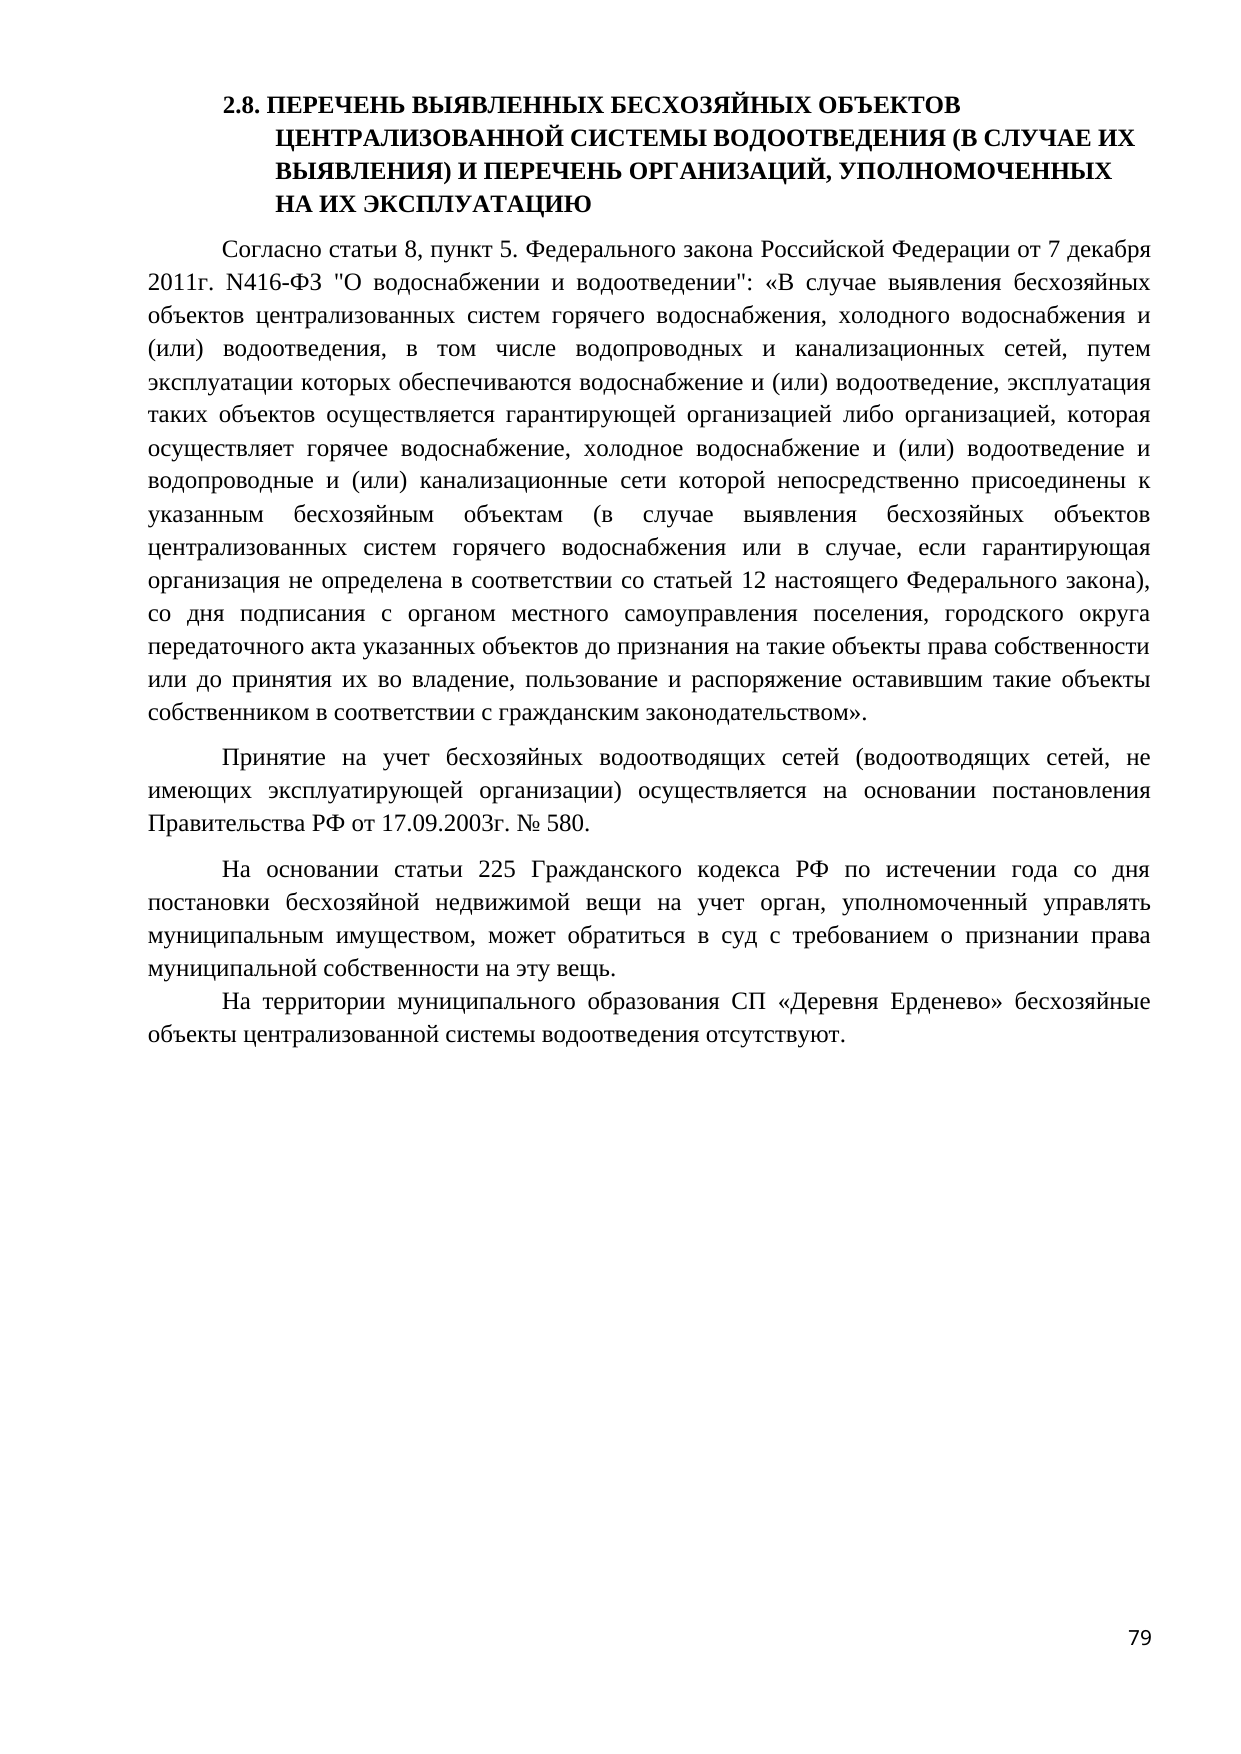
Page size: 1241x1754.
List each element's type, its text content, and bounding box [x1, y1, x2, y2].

list 2.8. ПЕРЕЧЕНЬ ВЫЯВЛЕННЫХ БЕСХОЗЯЙНЫХ ОБЪЕКТОВ ЦЕНТРАЛИЗОВАННОЙ СИСТЕМЫ ВОДООТВЕДЕНИЯ (В СЛУЧАЕ ИХ ВЫЯВЛЕНИЯ) И ПЕРЕЧЕНЬ ОРГАНИЗАЦИЙ, УПОЛНОМОЧЕННЫХ НА ИХ ЭКСПЛУАТАЦИЮ [223, 90, 1152, 218]
text Согласно статьи 8, пункт 5. Федерального закона Российской Федерации от 7 декабря 2011г. N416-ФЗ "О водоснабжении и водоотведении": «В случае выявления бесхозяйных объектов централизованных систем горячего водоснабжения, холодного водоснабжения и (или) водоотведения, в том числе водопроводных и канализационных сетей, путем эксплуатации которых обеспечиваются водоснабжение и (или) водоотведение, эксплуатация таких объектов осуществляется гарантирующей организацией либо организацией, которая осуществляет горячее водоснабжение, холодное водоснабжение и (или) водоотведение и водопроводные и (или) канализационные сети которой непосредственно присоединены к указанным бесхозяйным объектам (в случае выявления бесхозяйных объектов централизованных систем горячего водоснабжения или в случае, если гарантирующая организация не определена в соответствии со статьей 12 настоящего Федерального закона), со дня подписания с органом местного самоуправления поселения, городского округа передаточного акта указанных объектов до признания на такие объекты права собственности или до принятия их во владение, пользование и распоряжение оставившим такие объекты собственником в соответствии с гражданским законодательством». [148, 234, 1152, 726]
text На основании статьи 225 Гражданского кодекса РФ по истечении года со дня постановки бесхозяйной недвижимой вещи на учет орган, уполномоченный управлять муниципальным имуществом, может обратиться в суд с требованием о признании права муниципальной собственности на эту вещь. [148, 854, 1152, 982]
text Принятие на учет бесхозяйных водоотводящих сетей (водоотводящих сетей, не имеющих эксплуатирующей организации) осуществляется на основании постановления Правительства РФ от 17.09.2003г. № 580. [148, 742, 1152, 837]
text На территории муниципального образования СП «Деревня Ерденево» бесхозяйные объекты централизованной системы водоотведения отсутствуют. [148, 986, 1152, 1048]
